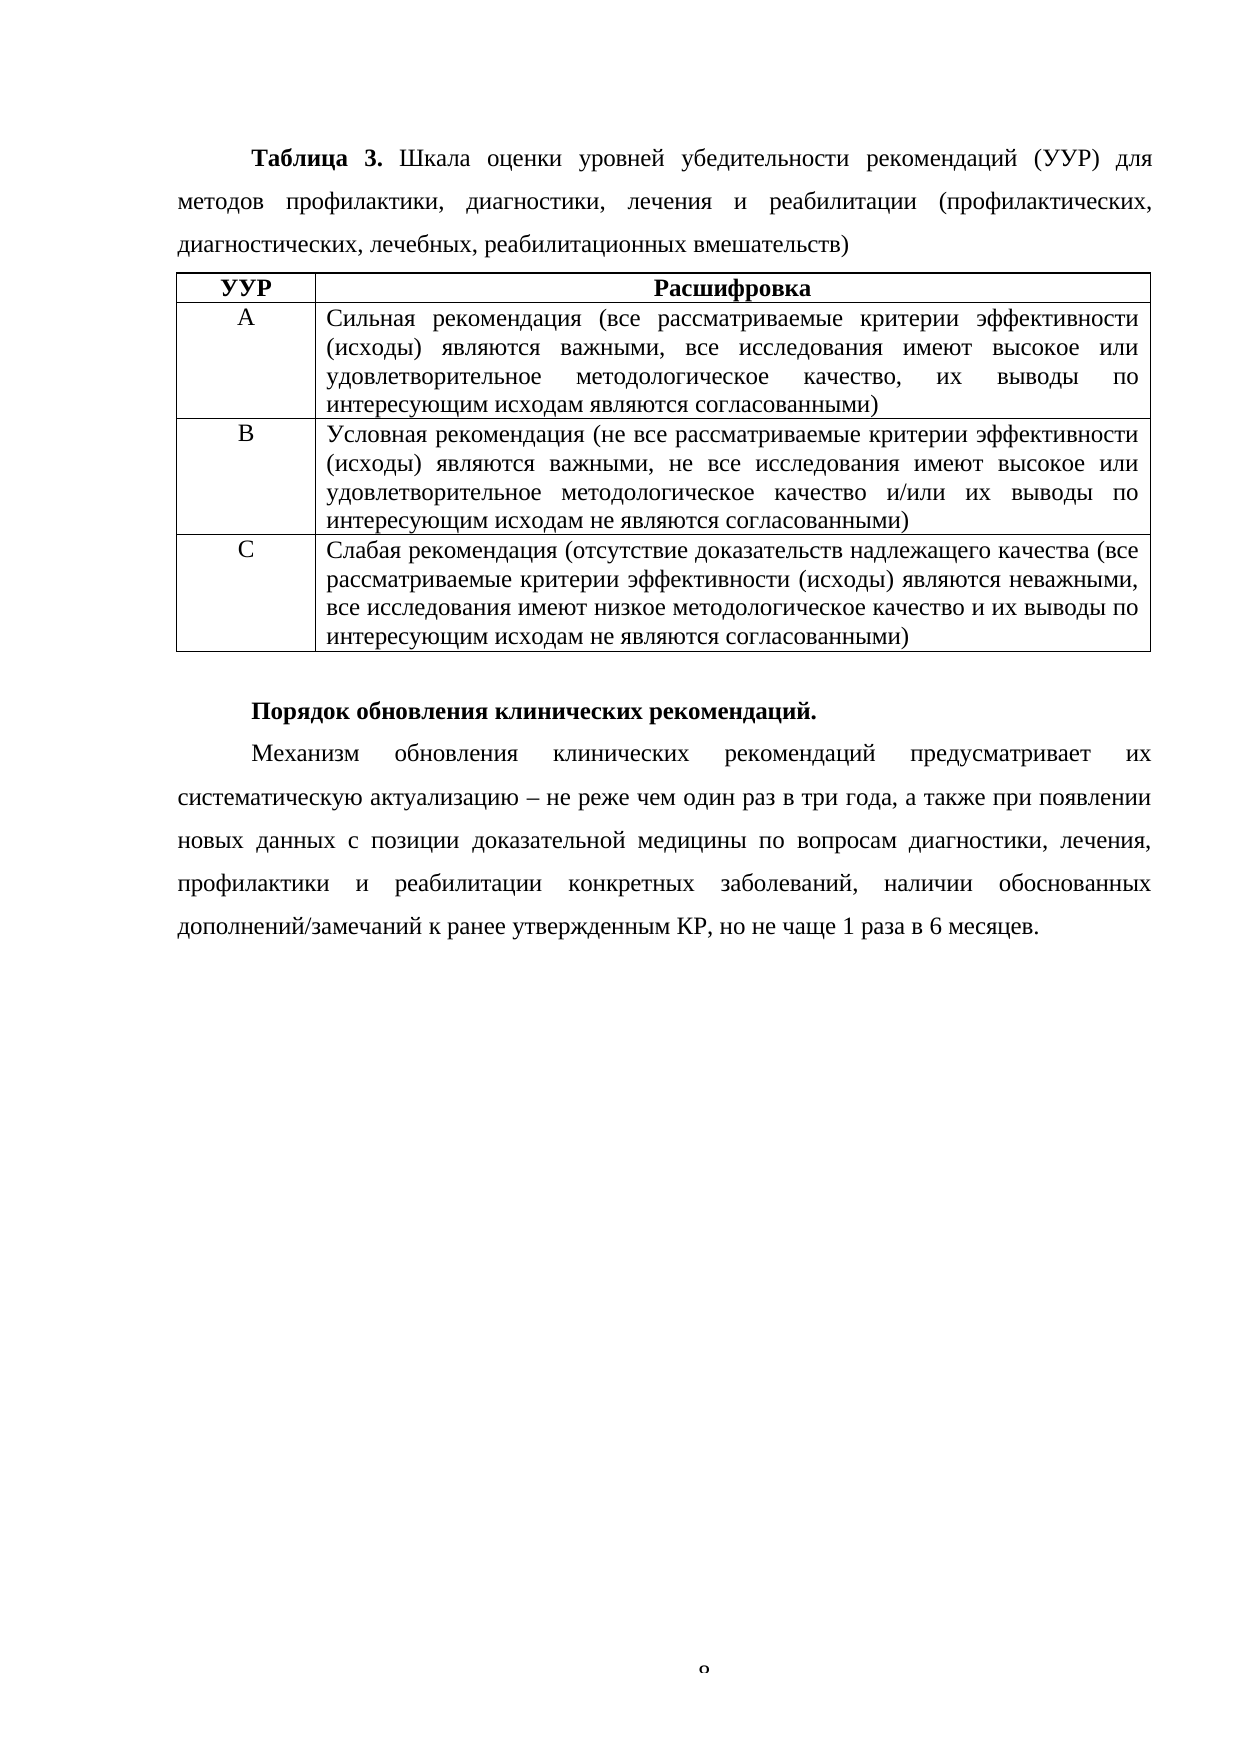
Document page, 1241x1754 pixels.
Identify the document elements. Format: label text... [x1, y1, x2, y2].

table_cell A [177, 303, 315, 418]
table_header УУР [177, 274, 315, 302]
table_cell C [177, 535, 315, 651]
table_cell Условная рекомендация (не все рассматриваемые критерии эффективности (исходы) являются важными, не все исследования имеют высокое или удовлетворительное методологическое качество и/или их выводы по интересующим исходам не являются согласованными) [316, 419, 1150, 534]
table_cell Сильная рекомендация (все рассматриваемые критерии эффективности (исходы) являются важными, все исследования имеют высокое или удовлетворительное методологическое качество, их выводы по интересующим исходам являются согласованными) [316, 303, 1150, 418]
table_header Расшифровка [316, 274, 1150, 302]
table_cell Слабая рекомендация (отсутствие доказательств надлежащего качества (все рассматриваемые критерии эффективности (исходы) являются неважными, все исследования имеют низкое методологическое качество и их выводы по интересующим исходам не являются согласованными) [316, 535, 1150, 651]
table_cell B [177, 419, 315, 534]
subtitle Порядок обновления клинических рекомендаций. [251, 696, 1163, 724]
text Механизм обновления клинических рекомендаций предусматривает их систематическую актуализацию – не реже чем один раз в три года, а также при появлении новых данных с позиции доказательной медицины по вопросам диагностики, лечения, профилактики и реабилитации конкретных заболеваний, наличии обоснованных дополнений/замечаний к ранее утвержденным КР, но не чаще 1 раза в 6 месяцев. [177, 738, 1152, 940]
text Таблица 3. Шкала оценки уровней убедительности рекомендаций (УУР) для методов профилактики, диагностики, лечения и реабилитации (профилактических, диагностических, лечебных, реабилитационных вмешательств) [177, 143, 1152, 258]
